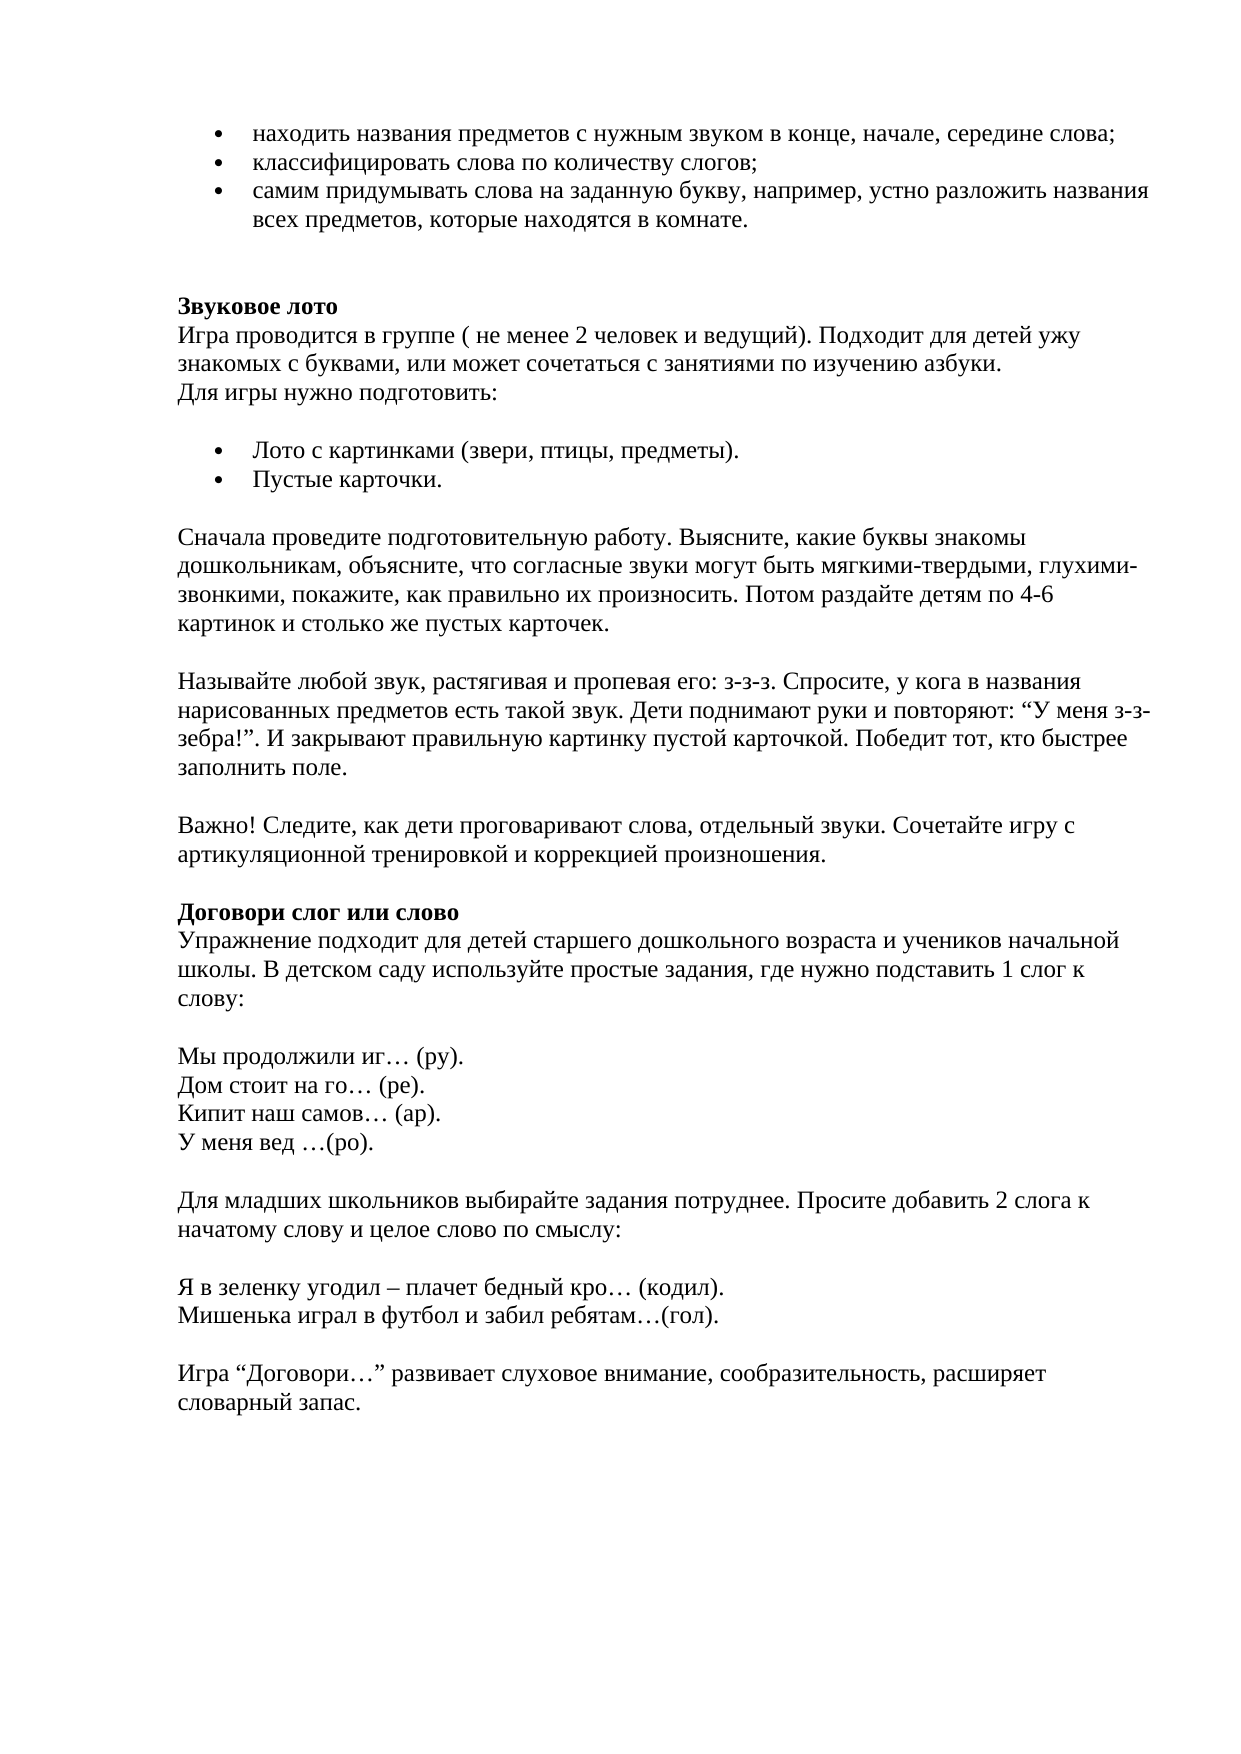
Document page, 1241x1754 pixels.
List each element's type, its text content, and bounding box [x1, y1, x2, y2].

text Сначала проведите подготовительную работу. Выясните, какие буквы знакомы дошкольникам, объясните, что согласные звуки могут быть мягкими-твердыми, глухими-звонкими, покажите, как правильно их произносить. Потом раздайте детям по 4-6 картинок и столько же пустых карточек. [177, 522, 1152, 637]
list самим придумывать слова на заданную букву, например, устно разложить названия всех предметов, которые находятся в комнате. [215, 176, 1152, 233]
text Игра проводится в группе ( не менее 2 человек и ведущий). Подходит для детей ужу знакомых с буквами, или может сочетаться с занятиями по изучению азбуки. Для игры нужно подготовить: [177, 320, 1152, 406]
text Называйте любой звук, растягивая и пропевая его: з-з-з. Спросите, у кога в названия нарисованных предметов есть такой звук. Дети поднимают руки и повторяют: “У меня з-з-зебра!”. И закрывают правильную картинку пустой карточкой. Победит тот, кто быстрее заполнить поле. [177, 666, 1152, 781]
text Упражнение подходит для детей старшего дошкольного возраста и учеников начальной школы. В детском саду используйте простые задания, где нужно подставить 1 слог к слову: [177, 926, 1152, 1012]
text Для младших школьников выбирайте задания потруднее. Просите добавить 2 слога к начатому слову и целое слово по смыслу: [177, 1185, 1152, 1243]
text Игра “Договори…” развивает слуховое внимание, сообразительность, расширяет словарный запас. [177, 1358, 1152, 1416]
list находить названия предметов с нужным звуком в конце, начале, середине слова; [215, 118, 1152, 147]
text Мы продолжили иг… (ру). Дом стоит на го… (ре). Кипит наш самов… (ар). У меня вед …(ро). [177, 1041, 1152, 1156]
text Важно! Следите, как дети проговаривают слова, отдельный звуки. Сочетайте игру с артикуляционной тренировкой и коррекцией произношения. [177, 810, 1152, 868]
text Я в зеленку угодил – плачет бедный кро… (кодил). Мишенька играл в футбол и забил ребятам…(гол). [177, 1272, 1152, 1329]
subtitle Звуковое лото [177, 291, 1152, 320]
list Пустые карточки. [215, 464, 1152, 493]
list классифицировать слова по количеству слогов; [215, 147, 1152, 176]
subtitle Договори слог или слово [177, 897, 1152, 926]
list Лото с картинками (звери, птицы, предметы). [215, 435, 1152, 464]
